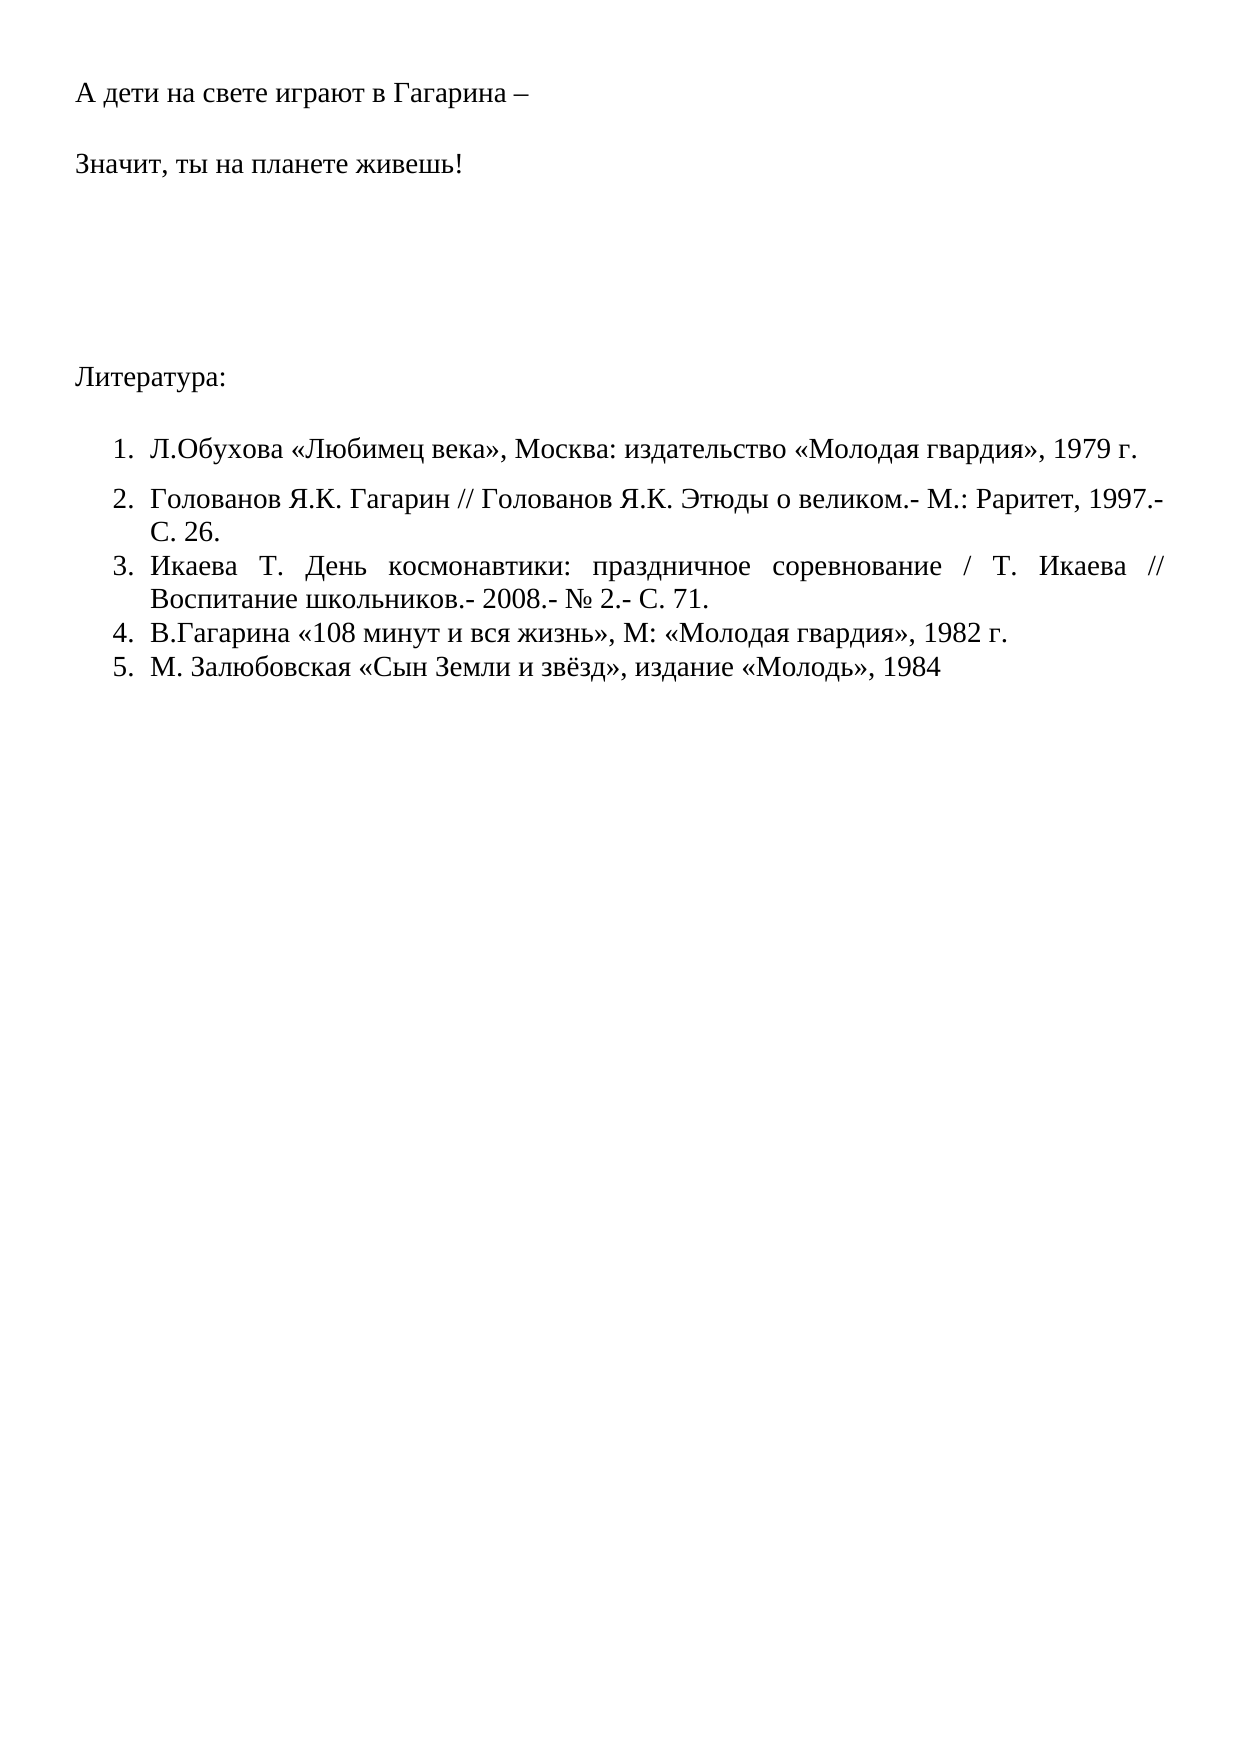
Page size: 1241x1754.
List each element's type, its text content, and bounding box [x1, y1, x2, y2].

list М. Залюбовская «Сын Земли и звёзд», издание «Молодь», 1984 [112, 649, 1165, 682]
list Голованов Я.К. Гагарин // Голованов Я.К. Этюды о великом.- М.: Раритет, 1997.- С. 26. [112, 481, 1165, 548]
text А дети на свете играют в Гагарина – [75, 75, 1165, 108]
text Литература: [75, 359, 1165, 393]
list Икаева Т. День космонавтики: праздничное соревнование / Т. Икаева // Воспитание школьников.- 2008.- № 2.- С. 71. [112, 548, 1165, 615]
text Значит, ты на планете живешь! [75, 146, 1165, 180]
list Л.Обухова «Любимец века», Москва: издательство «Молодая гвардия», 1979 г. [112, 431, 1165, 464]
list В.Гагарина «108 минут и вся жизнь», М: «Молодая гвардия», 1982 г. [112, 615, 1165, 649]
